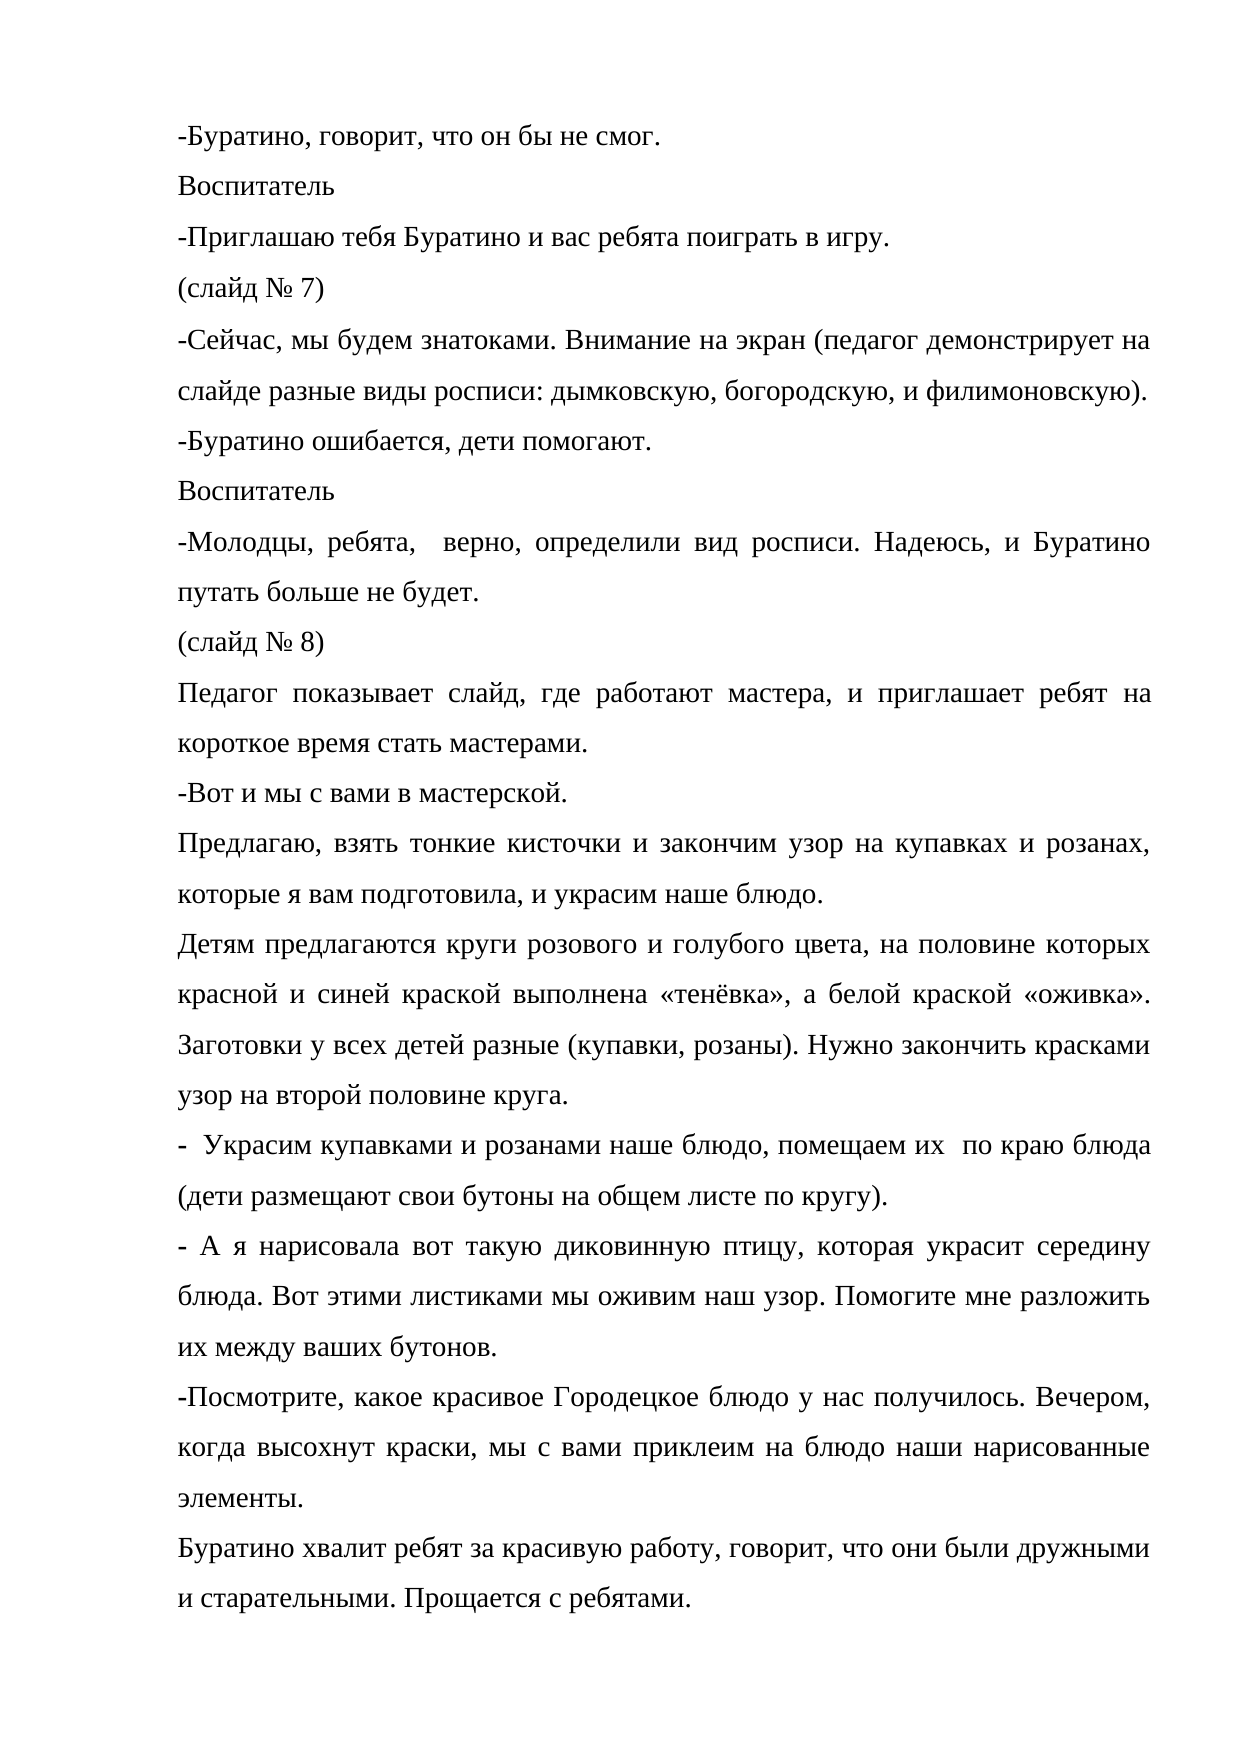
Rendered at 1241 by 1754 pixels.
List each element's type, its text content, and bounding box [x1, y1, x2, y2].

text Детям предлагаются круги розового и голубого цвета, на половине которых красной и синей краской выполнена «тенёвка», а белой краской «оживка». Заготовки у всех детей разные (купавки, розаны). Нужно закончить красками узор на второй половине круга. [177, 926, 1152, 1111]
text Воспитатель [177, 168, 1152, 202]
text -Сейчас, мы будем знатоками. Внимание на экран (педагог демонстрирует на слайде разные виды росписи: дымковскую, богородскую, и филимоновскую). [177, 322, 1152, 406]
text -Буратино ошибается, дети помогают. [177, 423, 1152, 457]
text Предлагаю, взять тонкие кисточки и закончим узор на купавках и розанах, которые я вам подготовила, и украсим наше блюдо. [177, 826, 1152, 909]
text -Молодцы, ребята, верно, определили вид росписи. Надеюсь, и Буратино путать больше не будет. [177, 524, 1152, 608]
text Педагог показывает слайд, где работают мастера, и приглашает ребят на короткое время стать мастерами. [177, 675, 1152, 758]
text -Посмотрите, какое красивое Городецкое блюдо у нас получилось. Вечером, когда высохнут краски, мы с вами приклеим на блюдо наши нарисованные элементы. [177, 1379, 1152, 1513]
text -Буратино, говорит, что он бы не смог. [177, 118, 1152, 152]
text (слайд № 8) [177, 624, 1152, 658]
text Буратино хвалит ребят за красивую работу, говорит, что они были дружными и старательными. Прощается с ребятами. [177, 1530, 1152, 1614]
text (слайд № 7) [177, 269, 1152, 305]
text - А я нарисовала вот такую диковинную птицу, которая украсит середину блюда. Вот этими листиками мы оживим наш узор. Помогите мне разложить их между ваших бутонов. [177, 1228, 1152, 1362]
text -Вот и мы с вами в мастерской. [177, 775, 1152, 809]
text Воспитатель [177, 473, 1152, 507]
text -Приглашаю тебя Буратино и вас ребята поиграть в игру. [177, 219, 1152, 252]
text - Украсим купавками и розанами наше блюдо, помещаем их по краю блюда (дети размещают свои бутоны на общем листе по кругу). [177, 1127, 1152, 1211]
